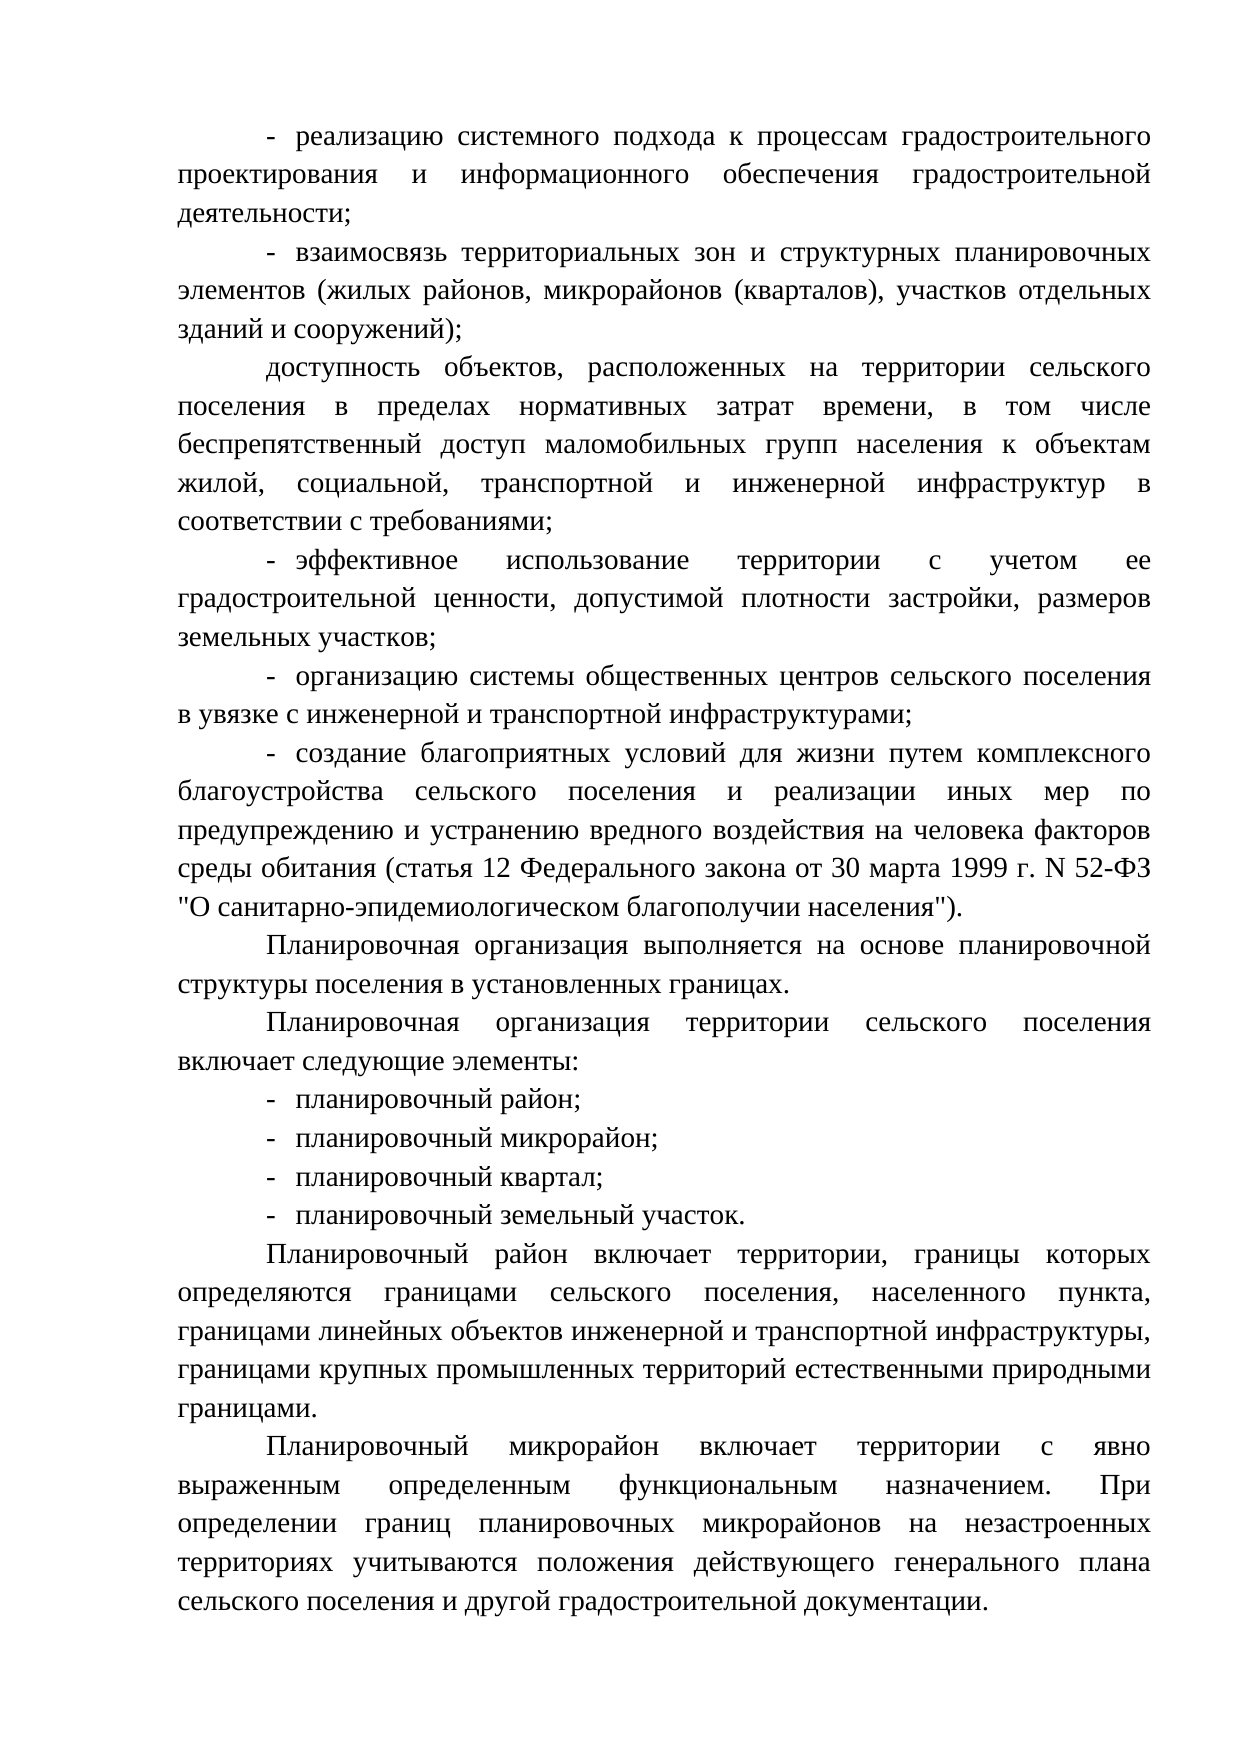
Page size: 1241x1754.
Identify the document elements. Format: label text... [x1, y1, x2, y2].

list планировочный квартал; [177, 1159, 1152, 1192]
text Планировочный микрорайон включает территории с явно выраженным определенным функциональным назначением. При определении границ планировочных микрорайонов на незастроенных территориях учитываются положения действующего генерального плана сельского поселения и другой градостроительной документации. [177, 1428, 1152, 1616]
text Планировочный район включает территории, границы которых определяются границами сельского поселения, населенного пункта, границами линейных объектов инженерной и транспортной инфраструктуры, границами крупных промышленных территорий естественными природными границами. [177, 1236, 1152, 1423]
list реализацию системного подхода к процессам градостроительного проектирования и информационного обеспечения градостроительной деятельности; [177, 118, 1152, 229]
list планировочный микрорайон; [177, 1120, 1152, 1154]
list эффективное использование территории с учетом ее градостроительной ценности, допустимой плотности застройки, размеров земельных участков; [177, 542, 1152, 653]
text доступность объектов, расположенных на территории сельского поселения в пределах нормативных затрат времени, в том числе беспрепятственный доступ маломобильных групп населения к объектам жилой, социальной, транспортной и инженерной инфраструктур в соответствии с требованиями; [177, 349, 1152, 537]
list взаимосвязь территориальных зон и структурных планировочных элементов (жилых районов, микрорайонов (кварталов), участков отдельных зданий и сооружений); [177, 234, 1152, 344]
text Планировочная организация выполняется на основе планировочной структуры поселения в установленных границах. [177, 927, 1152, 999]
list создание благоприятных условий для жизни путем комплексного благоустройства сельского поселения и реализации иных мер по предупреждению и устранению вредного воздействия на человека факторов среды обитания (статья 12 Федерального закона от 30 марта 1999 г. N 52-ФЗ "О санитарно-эпидемиологическом благополучии населения"). [177, 735, 1152, 922]
list планировочный земельный участок. [177, 1197, 1152, 1231]
list организацию системы общественных центров сельского поселения в увязке с инженерной и транспортной инфраструктурами; [177, 658, 1152, 730]
text Планировочная организация территории сельского поселения включает следующие элементы: [177, 1004, 1152, 1077]
list планировочный район; [177, 1082, 1152, 1115]
